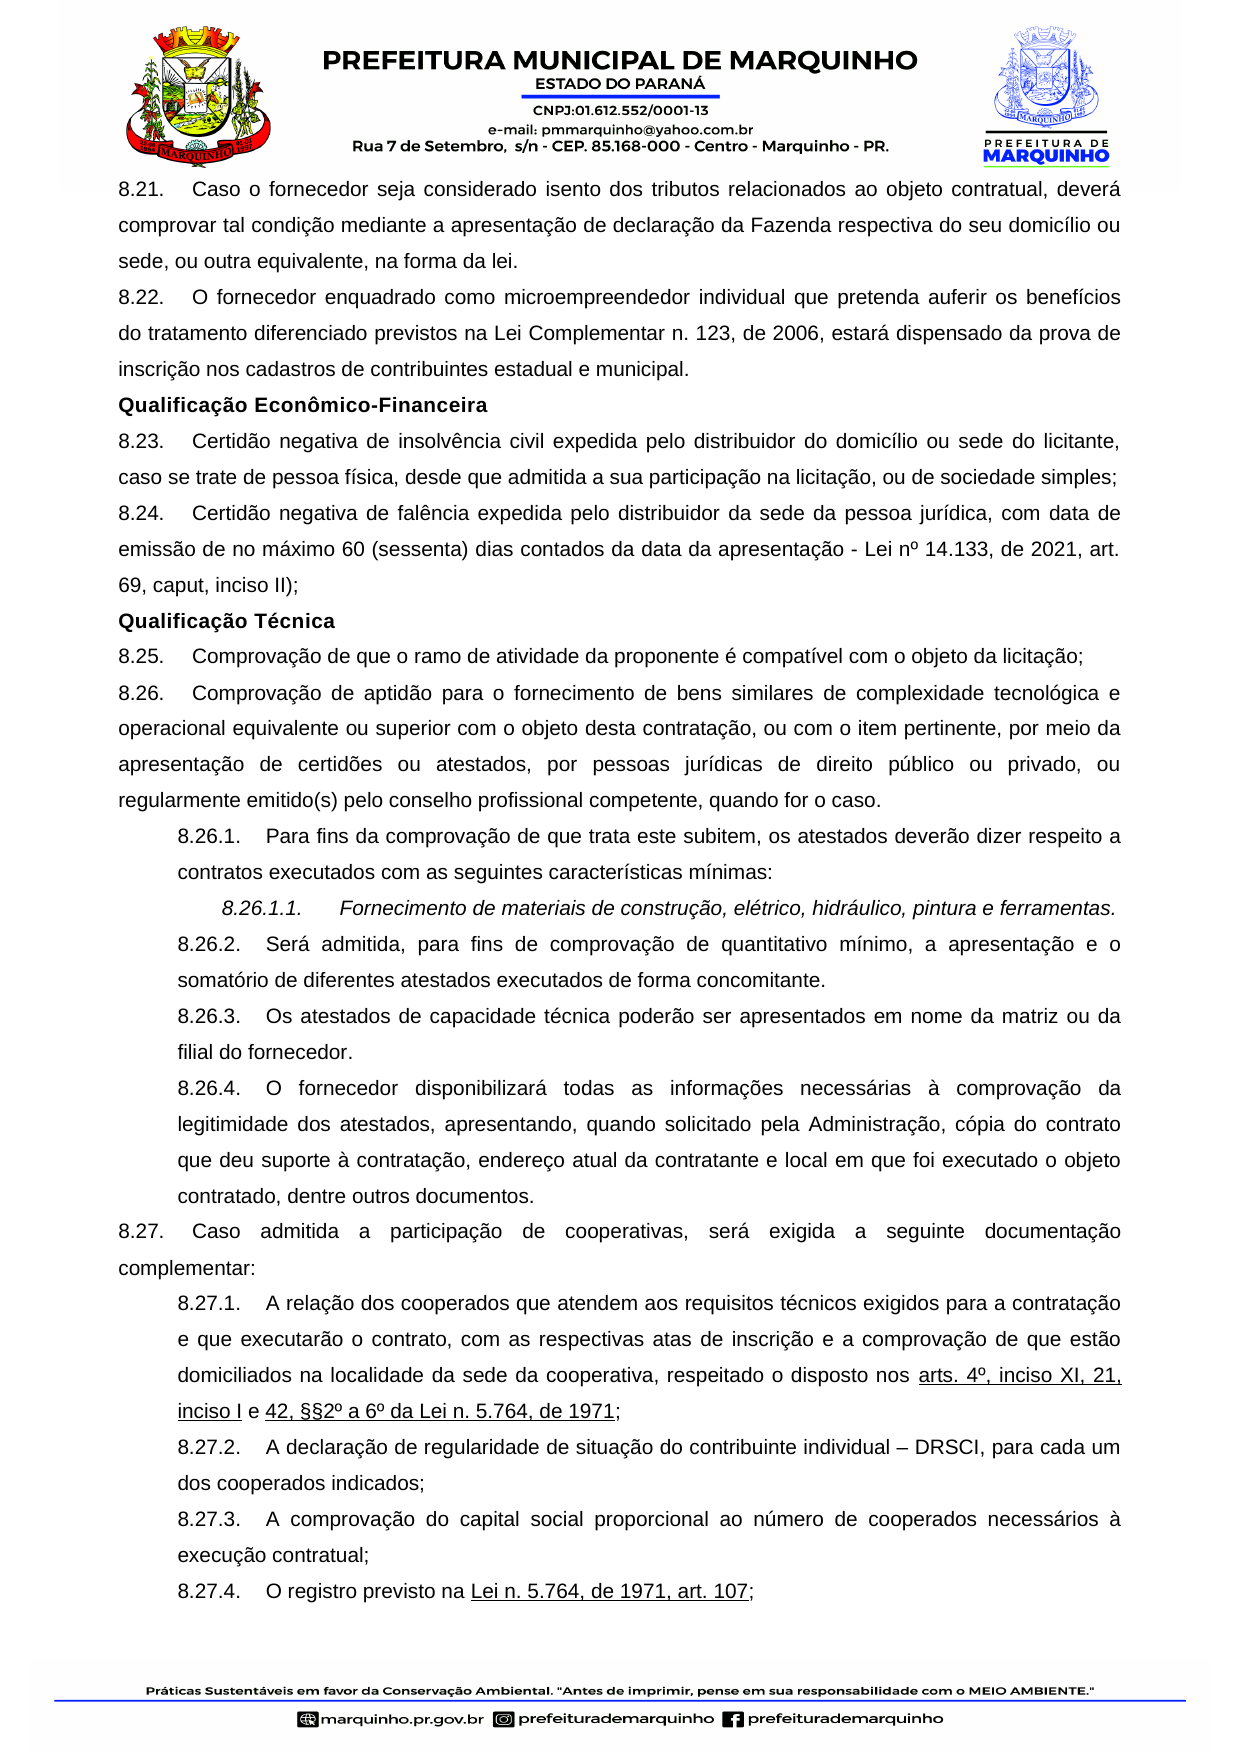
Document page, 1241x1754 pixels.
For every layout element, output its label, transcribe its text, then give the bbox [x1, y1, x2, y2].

text A comprovação do capital social proporcional ao número de cooperados necessários à execução contratual; [177, 1507, 1122, 1567]
text Certidão negativa de falência expedida pelo distribuidor da sede da pessoa jurídica, com data de emissão de no máximo 60 (sessenta) dias contados da data da apresentação - Lei nº 14.133, de 2021, art. 69, caput, inciso II); [118, 501, 1122, 596]
text Os atestados de capacidade técnica poderão ser apresentados em nome da matriz ou da filial do fornecedor. [177, 1004, 1122, 1064]
text O registro previsto na Lei n. 5.764, de 1971, art. 107; [177, 1579, 1122, 1603]
text Qualificação Econômico-Financeira [118, 393, 1122, 417]
picture [30, 1659, 1210, 1753]
text Caso admitida a participação de cooperativas, será exigida a seguinte documentação complementar: [118, 1219, 1122, 1279]
text A relação dos cooperados que atendem aos requisitos técnicos exigidos para a contratação e que executarão o contrato, com as respectivas atas de inscrição e a comprovação de que estão domiciliados na localidade da sede da cooperativa, respeitado o disposto nos arts. 4º, inciso XI, 21, inciso I e 42, §§2º a 6º da Lei n. 5.764, de 1971; [177, 1291, 1122, 1423]
text O fornecedor enquadrado como microempreendedor individual que pretenda auferir os benefícios do tratamento diferenciado previstos na Lei Complementar n. 123, de 2006, estará dispensado da prova de inscrição nos cadastros de contribuintes estadual e municipal. [118, 285, 1122, 381]
text Comprovação de que o ramo de atividade da proponente é compatível com o objeto da licitação; [118, 644, 1122, 668]
text Certidão negativa de insolvência civil expedida pelo distribuidor do domicílio ou sede do licitante, caso se trate de pessoa física, desde que admitida a sua participação na licitação, ou de sociedade simples; [118, 429, 1122, 489]
picture [60, 0, 1181, 191]
text A declaração de regularidade de situação do contribuinte individual – DRSCI, para cada um dos cooperados indicados; [177, 1435, 1122, 1495]
text Fornecimento de materiais de construção, elétrico, hidráulico, pintura e ferramentas. [222, 896, 1122, 920]
text Será admitida, para fins de comprovação de quantitativo mínimo, a apresentação e o somatório de diferentes atestados executados de forma concomitante. [177, 932, 1122, 992]
text Caso o fornecedor seja considerado isento dos tributos relacionados ao objeto contratual, deverá comprovar tal condição mediante a apresentação de declaração da Fazenda respectiva do seu domicílio ou sede, ou outra equivalente, na forma da lei. [118, 177, 1122, 273]
text O fornecedor disponibilizará todas as informações necessárias à comprovação da legitimidade dos atestados, apresentando, quando solicitado pela Administração, cópia do contrato que deu suporte à contratação, endereço atual da contratante e local em que foi executado o objeto contratado, dentre outros documentos. [177, 1076, 1122, 1207]
text Qualificação Técnica [118, 608, 1122, 632]
text Comprovação de aptidão para o fornecimento de bens similares de complexidade tecnológica e operacional equivalente ou superior com o objeto desta contratação, ou com o item pertinente, por meio da apresentação de certidões ou atestados, por pessoas jurídicas de direito público ou privado, ou regularmente emitido(s) pelo conselho profissional competente, quando for o caso. [118, 680, 1122, 812]
text Para fins da comprovação de que trata este subitem, os atestados deverão dizer respeito a contratos executados com as seguintes características mínimas: [177, 824, 1122, 884]
